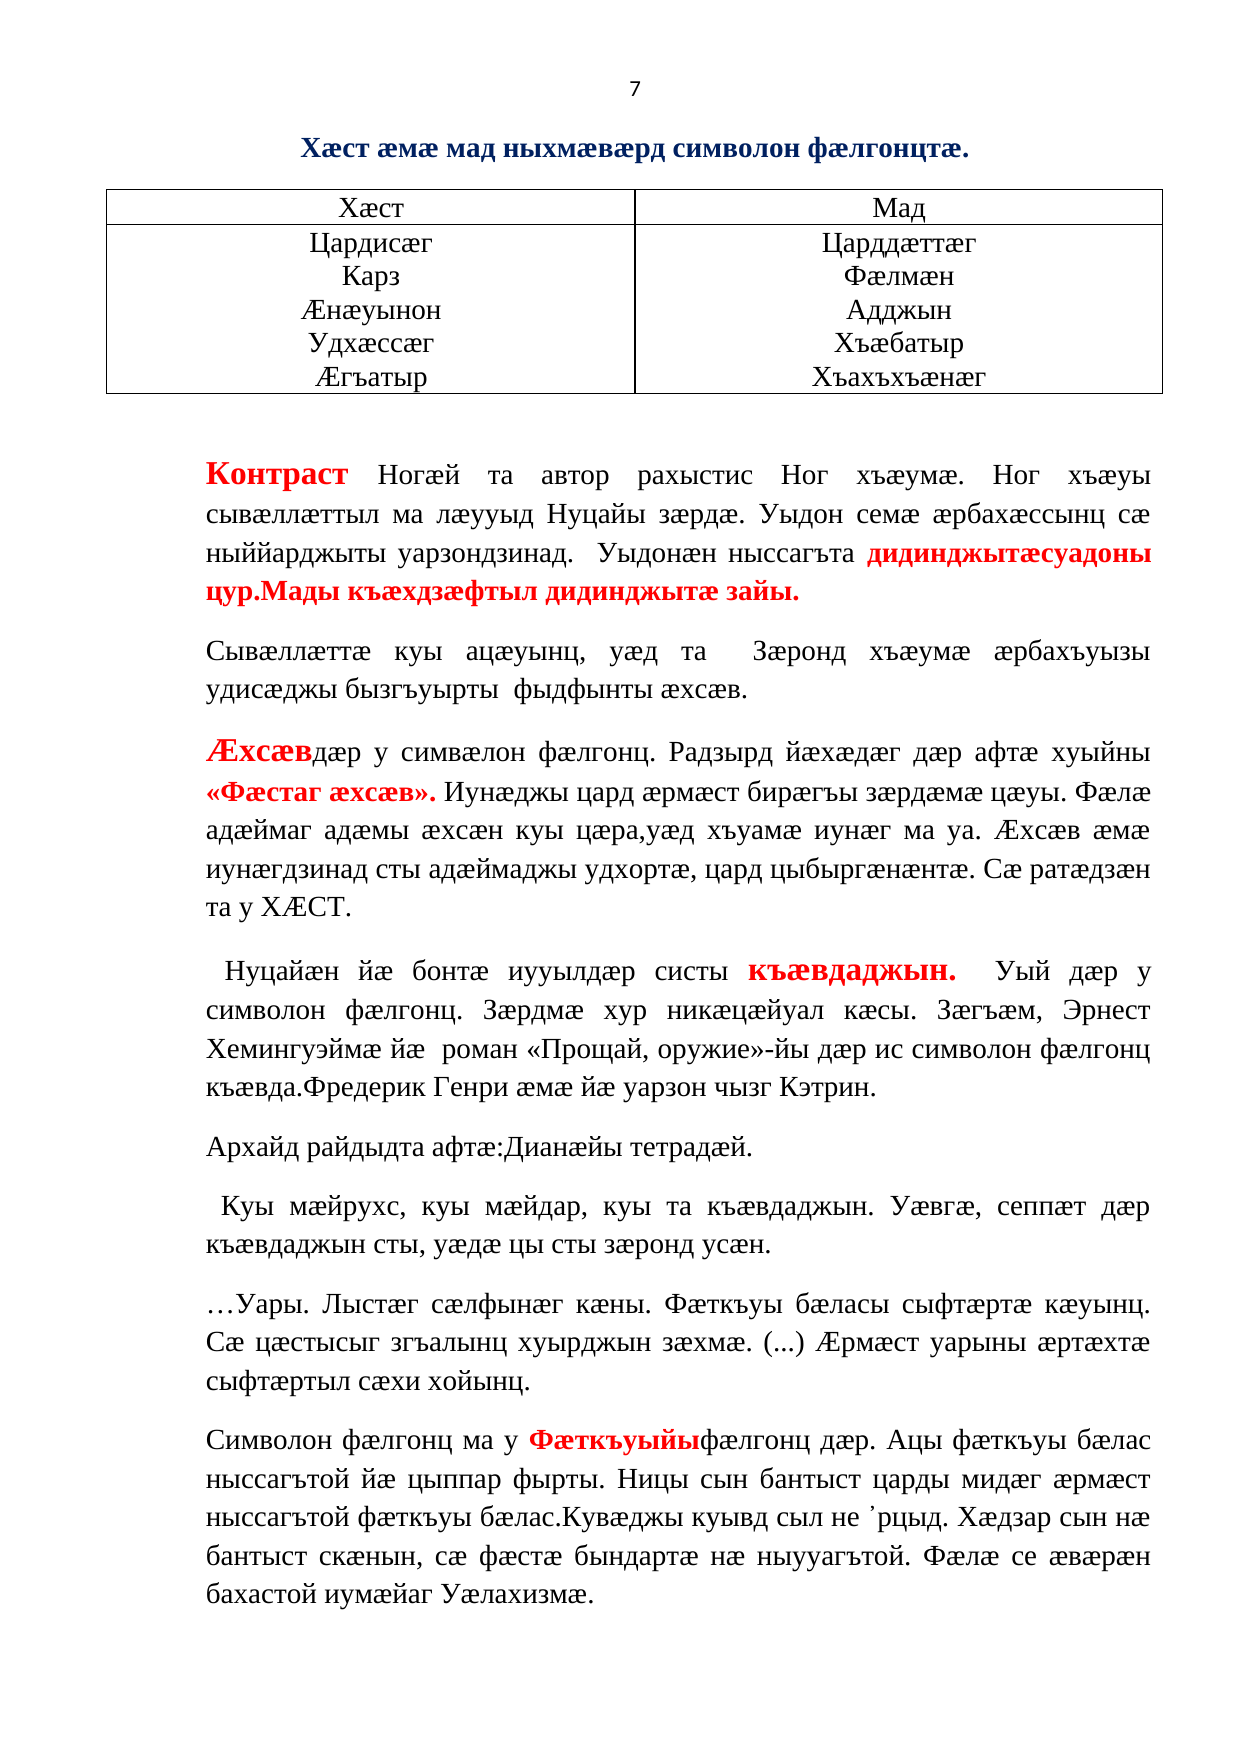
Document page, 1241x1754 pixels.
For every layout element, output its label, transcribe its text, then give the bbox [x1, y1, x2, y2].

text Хӕст ӕмӕ мад ныхмӕвӕрд символон фӕлгонцтӕ. [118, 130, 1152, 163]
table_header Мад [636, 190, 1162, 224]
text Куы мӕйрухс, куы мӕйдар, куы та къӕвдаджын. Уӕвгӕ, сеппӕт дӕр къӕвдаджын сты, уӕдӕ цы сты зӕронд усӕн. [206, 1188, 1152, 1260]
text Архайд райдыдта афтӕ:Дианӕйы тетрадӕй. [206, 1129, 1152, 1162]
text …Уары. Лыстӕг сӕлфынӕг кӕны. Фӕткъуы бӕласы сыфтӕртӕ кӕуынц. Сӕ цӕстысыг згъалынц хуырджын зӕхмӕ. (...) Æрмӕст уарыны ӕртӕхтӕ сыфтӕртыл сӕхи хойынц. [206, 1286, 1152, 1397]
text Нуцайӕн йӕ бонтӕ иууылдӕр систы къӕвдаджын. Уый дӕр у символон фӕлгонц. Зӕрдмӕ хур никӕцӕйуал кӕсы. Зӕгъӕм, Эрнест Хемингуэймӕ йӕ роман «Прощай, оружие»-йы дӕр ис символон фӕлгонц къӕвда.Фредерик Генри ӕмӕ йӕ уарзон чызг Кэтрин. [206, 949, 1152, 1103]
text Контраст Ногӕй та автор рахыстис Ног хъӕумӕ. Ног хъӕуы сывӕллӕттыл ма лӕууыд Нуцайы зӕрдӕ. Уыдон семӕ ӕрбахӕссынц сӕ ныййарджыты уарзондзинад. Уыдонӕн ныссагъта дидинджытӕсуадоны цур.Мады къӕхдзӕфтыл дидинджытӕ зайы. [206, 453, 1152, 607]
table_cell Царддӕттӕг Фӕлмӕн Адджын Хъӕбатыр Хъахъхъӕнӕг [636, 225, 1162, 392]
text Символон фӕлгонц ма у Фӕткъуыйыфӕлгонц дӕр. Ацы фӕткъуы бӕлас ныссагътой йӕ цыппар фырты. Ницы сын бантыст царды мидӕг ӕрмӕст ныссагътой фӕткъуы бӕлас.Кувӕджы куывд сыл не ᾽рцыд. Хӕдзар сын нӕ бантыст скӕнын, сӕ фӕстӕ бындартӕ нӕ ныууагътой. Фӕлӕ се ӕвӕрӕн бахастой иумӕйаг Уӕлахизмӕ. [206, 1422, 1152, 1610]
text Æхсӕвдӕр у симвӕлон фӕлгонц. Радзырд йӕхӕдӕг дӕр афтӕ хуыйны «Фӕстаг ӕхсӕв». Иунӕджы цард ӕрмӕст бирӕгъы зӕрдӕмӕ цӕуы. Фӕлӕ адӕймаг адӕмы ӕхсӕн куы цӕра,уӕд хъуамӕ иунӕг ма уа. Æхсӕв ӕмӕ иунӕгдзинад сты адӕймаджы удхортӕ, цард цыбыргӕнӕнтӕ. Сӕ ратӕдзӕн та у ХÆСТ. [206, 731, 1152, 923]
table_header Хӕст [107, 190, 634, 224]
table_cell Цардисӕг Карз Æнӕуынон Удхӕссӕг Æгъатыр [107, 225, 634, 392]
text Сывӕллӕттӕ куы ацӕуынц, уӕд та Зӕронд хъӕумӕ ӕрбахъуызы удисӕджы бызгъуырты фыдфынты ӕхсӕв. [206, 633, 1152, 705]
